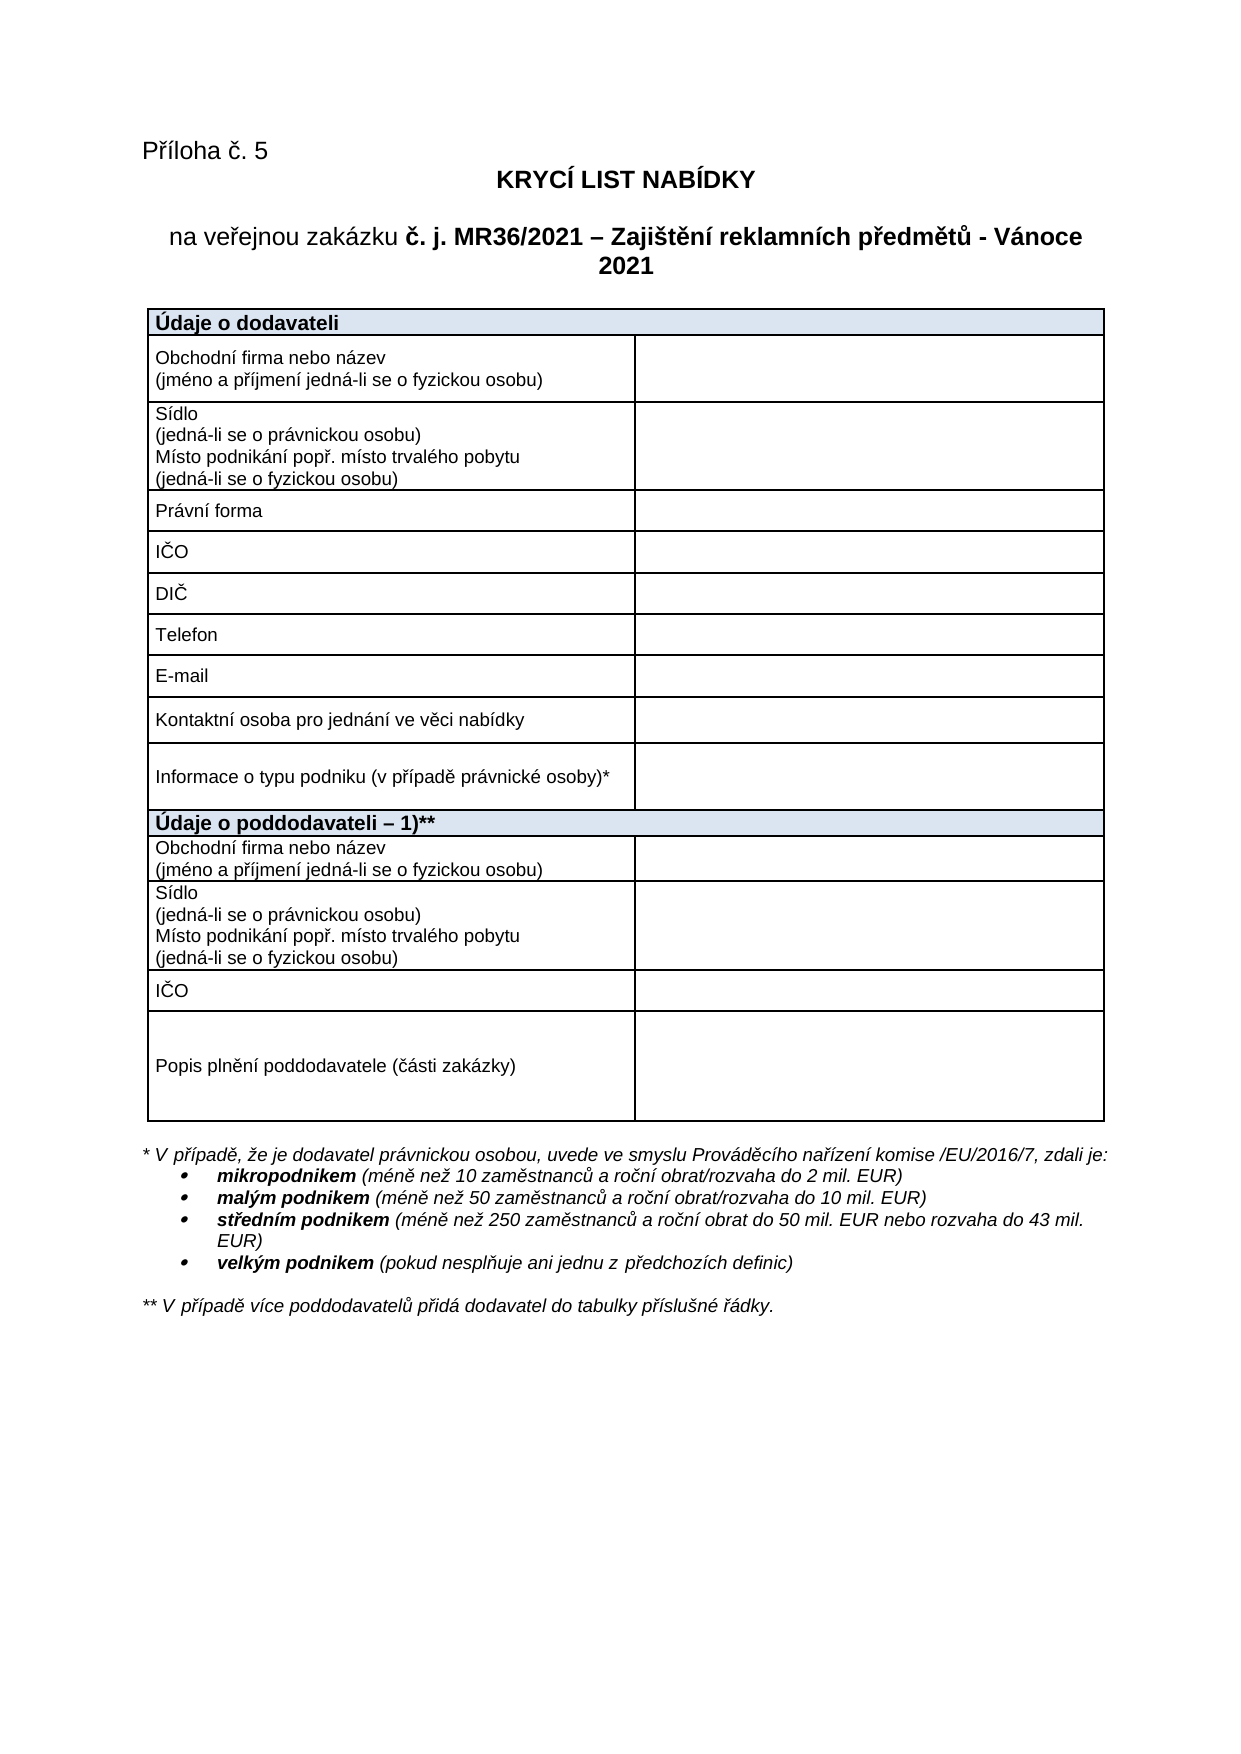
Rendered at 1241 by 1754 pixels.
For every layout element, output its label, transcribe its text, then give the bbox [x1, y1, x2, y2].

list velkým podnikem (pokud nesplňuje ani jednu z předchozích definic) [179, 1252, 1110, 1273]
table_cell [636, 403, 1103, 489]
table_cell [636, 491, 1103, 530]
table_cell Sídlo (jedná-li se o právnickou osobu) Místo podnikání popř. místo trvalého pobytu (jedná-li se o fyzickou osobu) [149, 882, 634, 968]
table_cell Obchodní firma nebo název (jméno a příjmení jedná-li se o fyzickou osobu) [149, 837, 634, 880]
list malým podnikem (méně než 50 zaměstnanců a roční obrat/rozvaha do 10 mil. EUR) [179, 1187, 1110, 1209]
table_cell Informace o typu podniku (v případě právnické osoby)* [149, 744, 634, 809]
table_cell Právní forma [149, 491, 634, 530]
text Příloha č. 5 [142, 136, 1110, 164]
table_cell [636, 656, 1103, 696]
table_cell [636, 698, 1103, 742]
table_cell [636, 744, 1103, 809]
table_cell IČO [149, 532, 634, 572]
list mikropodnikem (méně než 10 zaměstnanců a roční obrat/rozvaha do 2 mil. EUR) [179, 1165, 1110, 1187]
table_cell [636, 615, 1103, 654]
table_cell [636, 336, 1103, 401]
table_cell [636, 532, 1103, 572]
text na veřejnou zakázku č. j. MR36/2021 – Zajištění reklamních předmětů - Vánoce 2021 [142, 222, 1110, 279]
table_cell Obchodní firma nebo název (jméno a příjmení jedná-li se o fyzickou osobu) [149, 336, 634, 401]
table_cell [636, 1012, 1103, 1120]
table_cell DIČ [149, 574, 634, 613]
table_cell Popis plnění poddodavatele (části zakázky) [149, 1012, 634, 1120]
table_cell Sídlo (jedná-li se o právnickou osobu) Místo podnikání popř. místo trvalého pobytu (jedná-li se o fyzickou osobu) [149, 403, 634, 489]
text KRYCÍ LIST NABÍDKY [142, 164, 1110, 193]
table_cell Telefon [149, 615, 634, 654]
table_cell Údaje o poddodavateli – 1)** [149, 811, 1103, 835]
table_header Údaje o dodavateli [149, 310, 1103, 334]
table_cell [636, 882, 1103, 968]
table_cell [636, 574, 1103, 613]
table_cell Kontaktní osoba pro jednání ve věci nabídky [149, 698, 634, 742]
table_cell [636, 971, 1103, 1010]
table_cell [636, 837, 1103, 880]
text ** V případě více poddodavatelů přidá dodavatel do tabulky příslušné řádky. [142, 1295, 1110, 1317]
list středním podnikem (méně než 250 zaměstnanců a roční obrat do 50 mil. EUR nebo rozvaha do 43 mil. EUR) [179, 1209, 1110, 1252]
table_cell E-mail [149, 656, 634, 696]
table_cell IČO [149, 971, 634, 1010]
text * V případě, že je dodavatel právnickou osobou, uvede ve smyslu Prováděcího nařízení komise /EU/2016/7, zdali je: [142, 1144, 1110, 1165]
